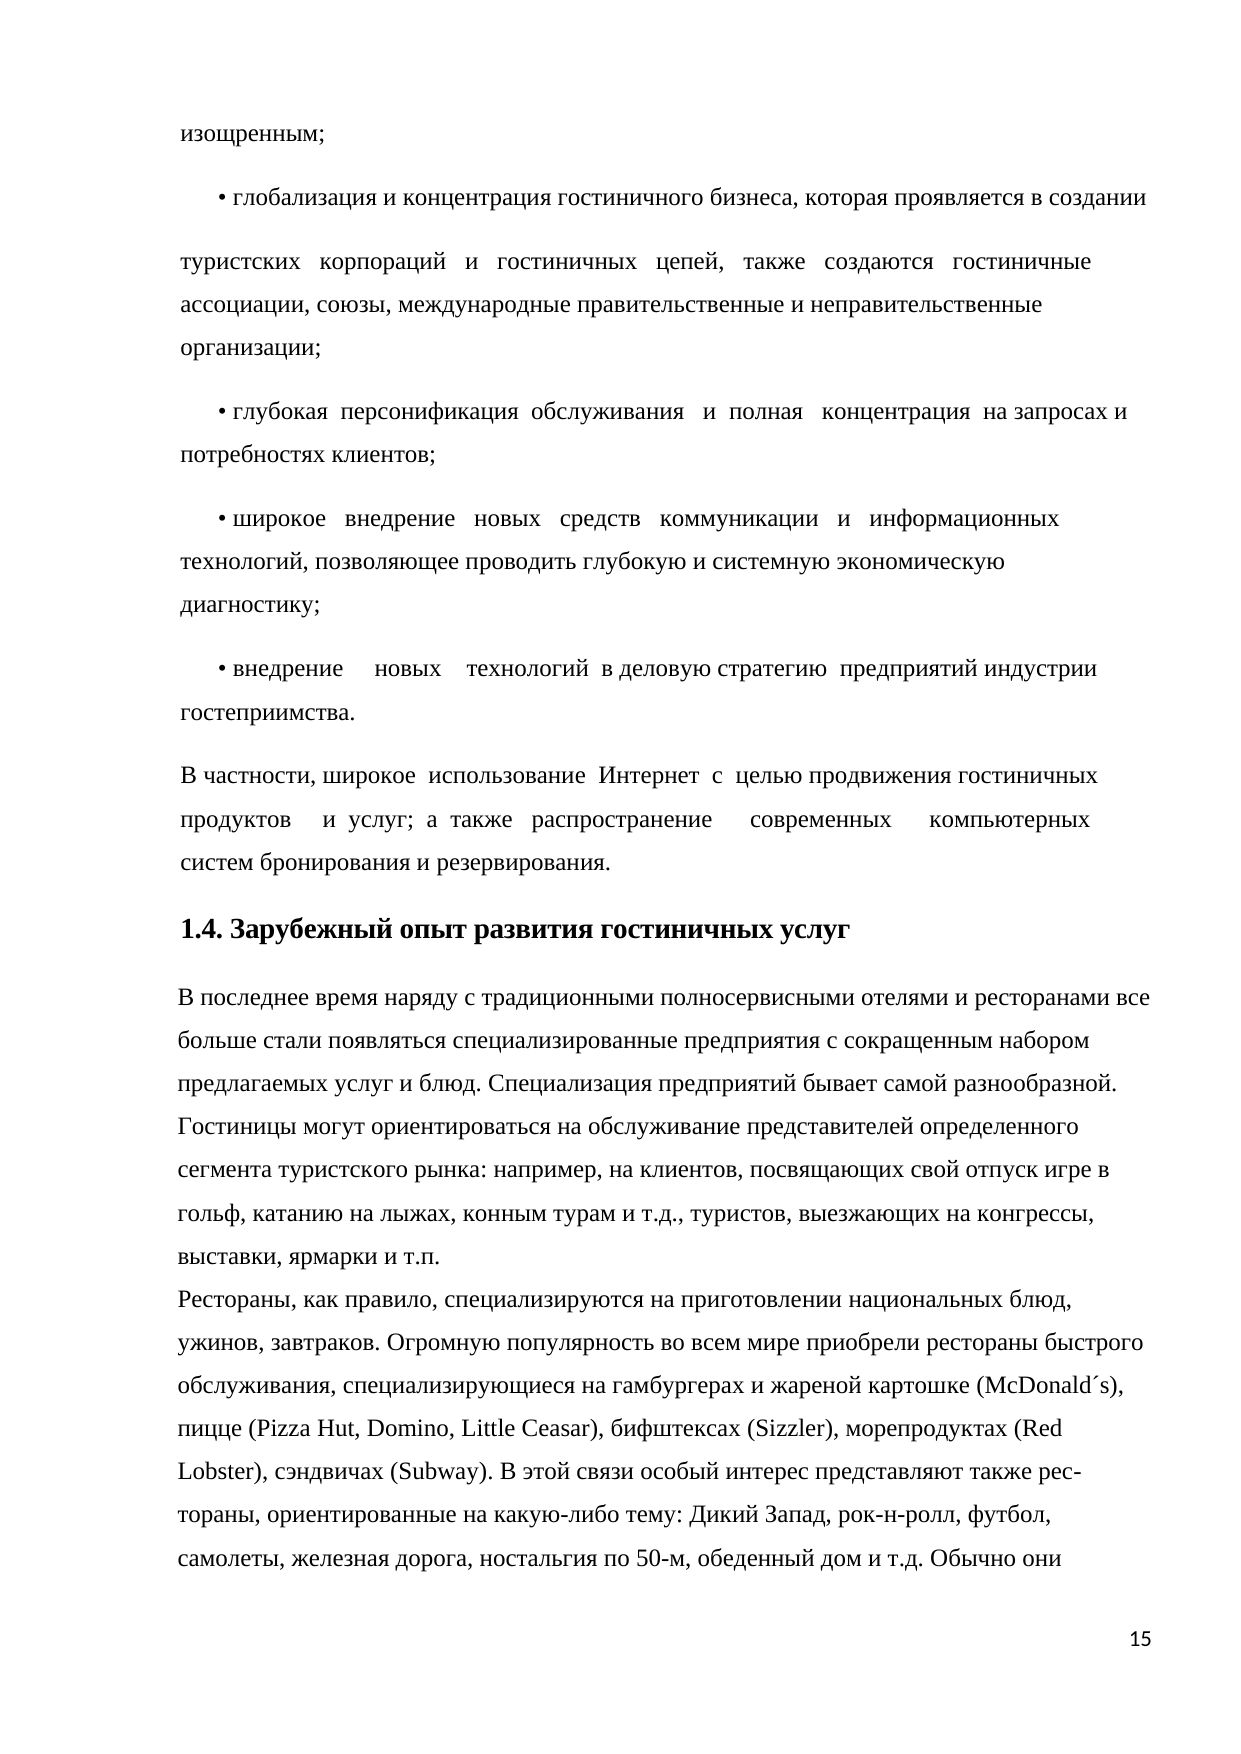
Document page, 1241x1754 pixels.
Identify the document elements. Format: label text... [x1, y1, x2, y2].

text В последнее время наряду с традиционными полносервисными отелями и ресторанами все больше стали появляться специализированные предприятия с сокращенным набором предлагаемых услуг и блюд. Специализация предприятий бывает самой разнообразной. Гостиницы могут ориентироваться на обслуживание представителей определенного сегмента туристского рынка: например, на клиентов, посвящающих свой отпуск игре в гольф, катанию на лыжах, конным турам и т.д., туристов, выезжающих на конгрессы, выставки, ярмарки и т.п. [177, 982, 1152, 1269]
text • широкое внедрение новых средств коммуникации и информационных технологий, позволяющее проводить глубокую и системную экономическую диагностику; [180, 503, 1152, 618]
text • внедрение новых технологий в деловую стратегию предприятий индустрии гостеприимства. [180, 653, 1152, 725]
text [177, 1284, 1152, 1571]
text туристских корпораций и гостиничных цепей, также создаются гостиничные ассоциации, союзы, международные правительственные и неправительственные организации; [180, 246, 1152, 361]
text • глубокая персонификация обслуживания и полная концентрация на запросах и потребностях клиентов; [180, 396, 1152, 468]
text изощренным; [180, 118, 1152, 147]
text 1.4. Зарубежный опыт развития гостиничных услуг [180, 911, 1152, 944]
text • глобализация и концентрация гостиничного бизнеса, которая проявляется в создании [180, 182, 1152, 211]
text В частности, широкое использование Интернет с целью продвижения гостиничных продуктов и услуг; а также распространение современных компьютерных систем бронирования и резервирования. [180, 761, 1152, 876]
